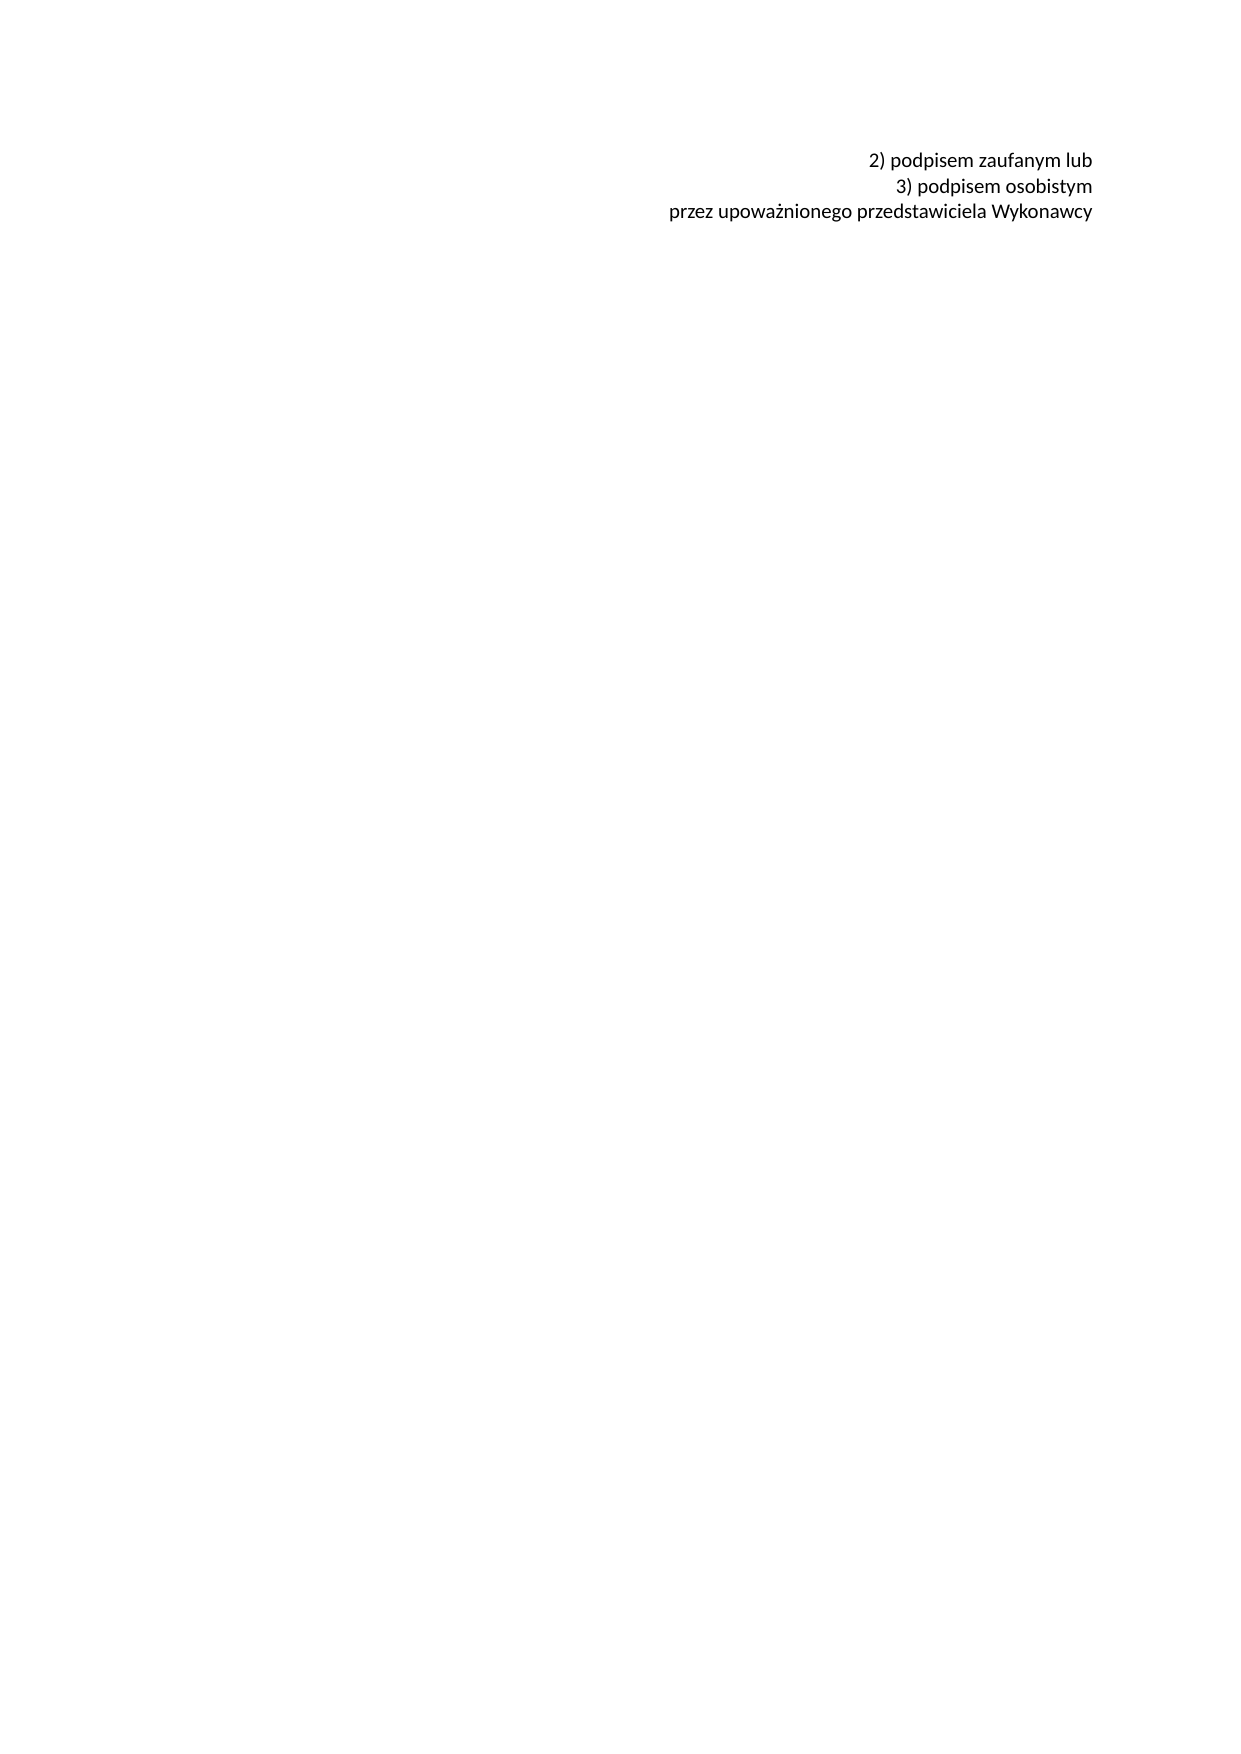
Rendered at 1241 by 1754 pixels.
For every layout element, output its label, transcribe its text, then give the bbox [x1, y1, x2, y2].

text przez upoważnionego przedstawiciela Wykonawcy [148, 198, 1092, 224]
text 3) podpisem osobistym [148, 173, 1092, 198]
text 2) podpisem zaufanym lub [608, 148, 1092, 173]
